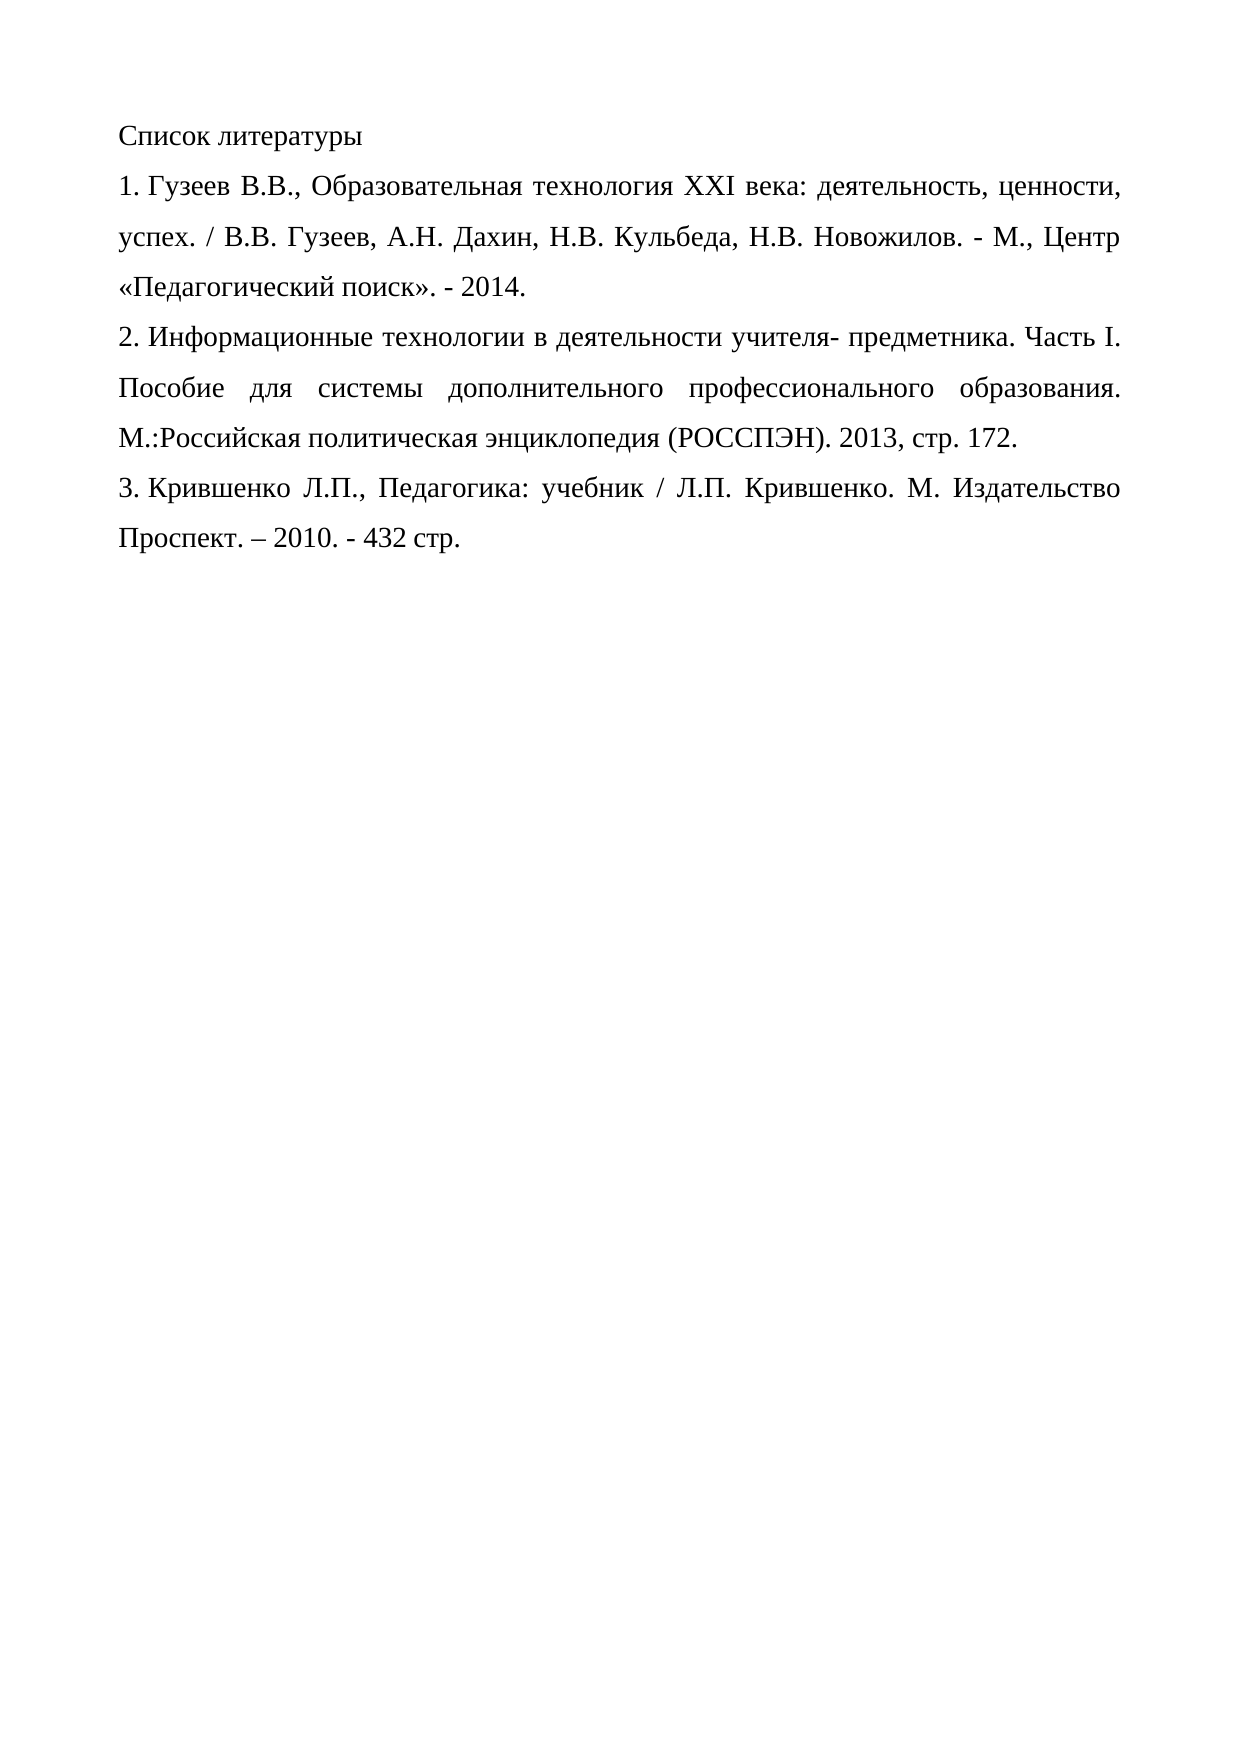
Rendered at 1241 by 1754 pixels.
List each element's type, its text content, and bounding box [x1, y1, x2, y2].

list 2. Информационные технологии в деятельности учителя- предметника. Часть I. Пособие для системы дополнительного профессионального образования. М.:Российская политическая энциклопедия (РОССПЭН). 2013, стр. 172. [118, 319, 1122, 453]
list 1. Гузеев В.В., Образовательная технология ХХI века: деятельность, ценности, успех. / В.В. Гузеев, А.Н. Дахин, Н.В. Кульбеда, Н.В. Новожилов. - М., Центр «Педагогический поиск». - 2014. [118, 168, 1122, 303]
list Список литературы [118, 118, 1122, 152]
list 3. Крившенко Л.П., Педагогика: учебник / Л.П. Крившенко. М. Издательство Проспект. – 2010. - 432 стр. [118, 470, 1122, 554]
